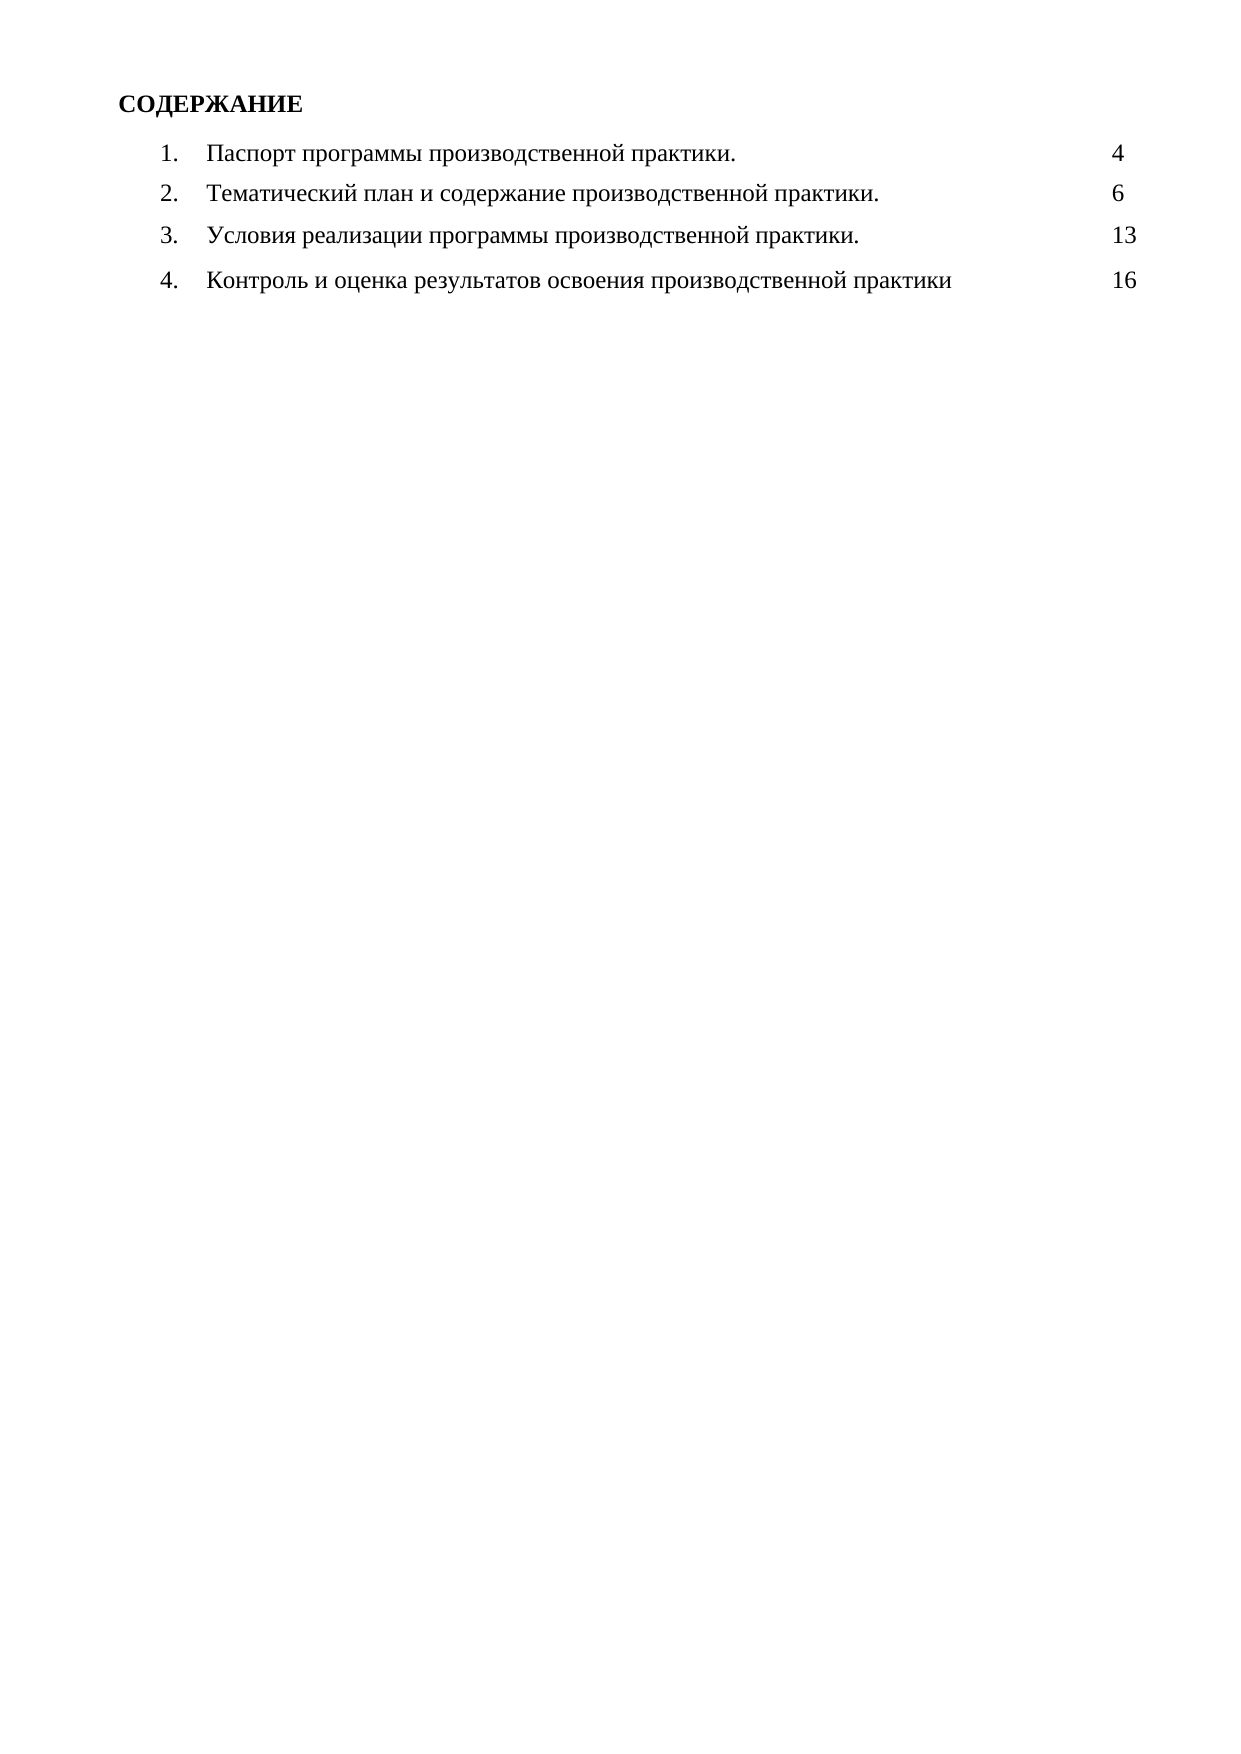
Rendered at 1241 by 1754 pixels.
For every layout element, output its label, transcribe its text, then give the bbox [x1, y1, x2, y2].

table_cell [118, 178, 202, 220]
text СОДЕРЖАНИЕ [118, 89, 1181, 117]
table_cell 13 [1108, 220, 1181, 265]
table_cell Контроль и оценка результатов освоения производственной практики [202, 265, 1107, 310]
table_cell [118, 220, 202, 265]
table_cell [118, 265, 202, 310]
table_header 4 [1108, 138, 1181, 178]
table_cell 16 [1108, 265, 1181, 310]
table_cell 6 [1108, 178, 1181, 220]
table_cell Тематический план и содержание производственной практики. [202, 178, 1107, 220]
table_header [118, 138, 202, 178]
table_header Паспорт программы производственной практики. [202, 138, 1107, 178]
table_cell Условия реализации программы производственной практики. [202, 220, 1107, 265]
